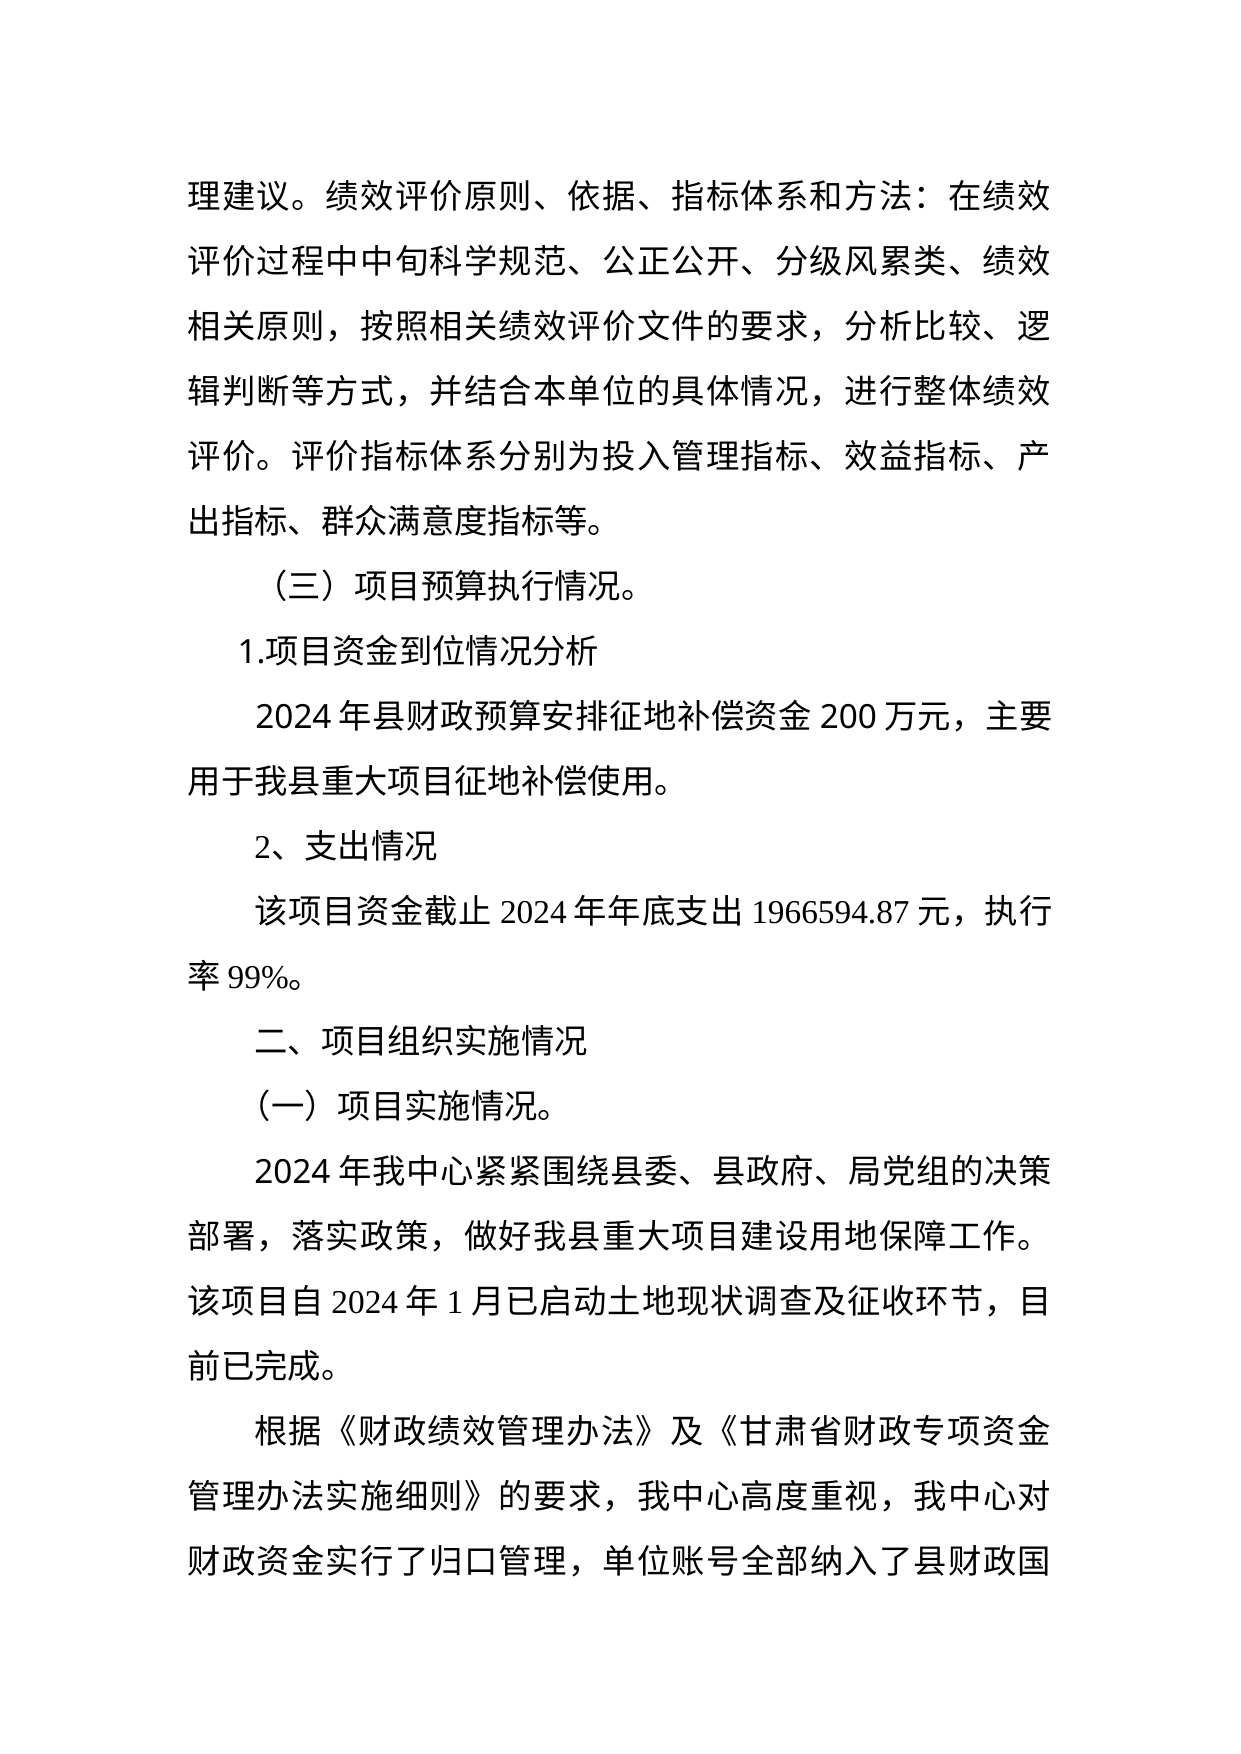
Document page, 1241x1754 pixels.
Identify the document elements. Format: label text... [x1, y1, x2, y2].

text 该项目资金截止2024年年底支出1966594.87元，执行率99%。 [187, 877, 1053, 1007]
text 2、支出情况 [187, 812, 1053, 877]
text 2024年我中心紧紧围绕县委、县政府、局党组的决策部署，落实政策，做好我县重大项目建设用地保障工作。该项目自2024年1月已启动土地现状调查及征收环节，目前已完成。 [187, 1137, 1053, 1397]
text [187, 1397, 1053, 1592]
text 1.项目资金到位情况分析 [187, 617, 1053, 682]
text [187, 162, 1053, 552]
text （一）项目实施情况。 [187, 1072, 1053, 1137]
text 2024年县财政预算安排征地补偿资金200万元，主要用于我县重大项目征地补偿使用。 [187, 682, 1053, 812]
text 二、项目组织实施情况 [187, 1007, 1053, 1072]
text （三）项目预算执行情况。 [187, 552, 1053, 617]
